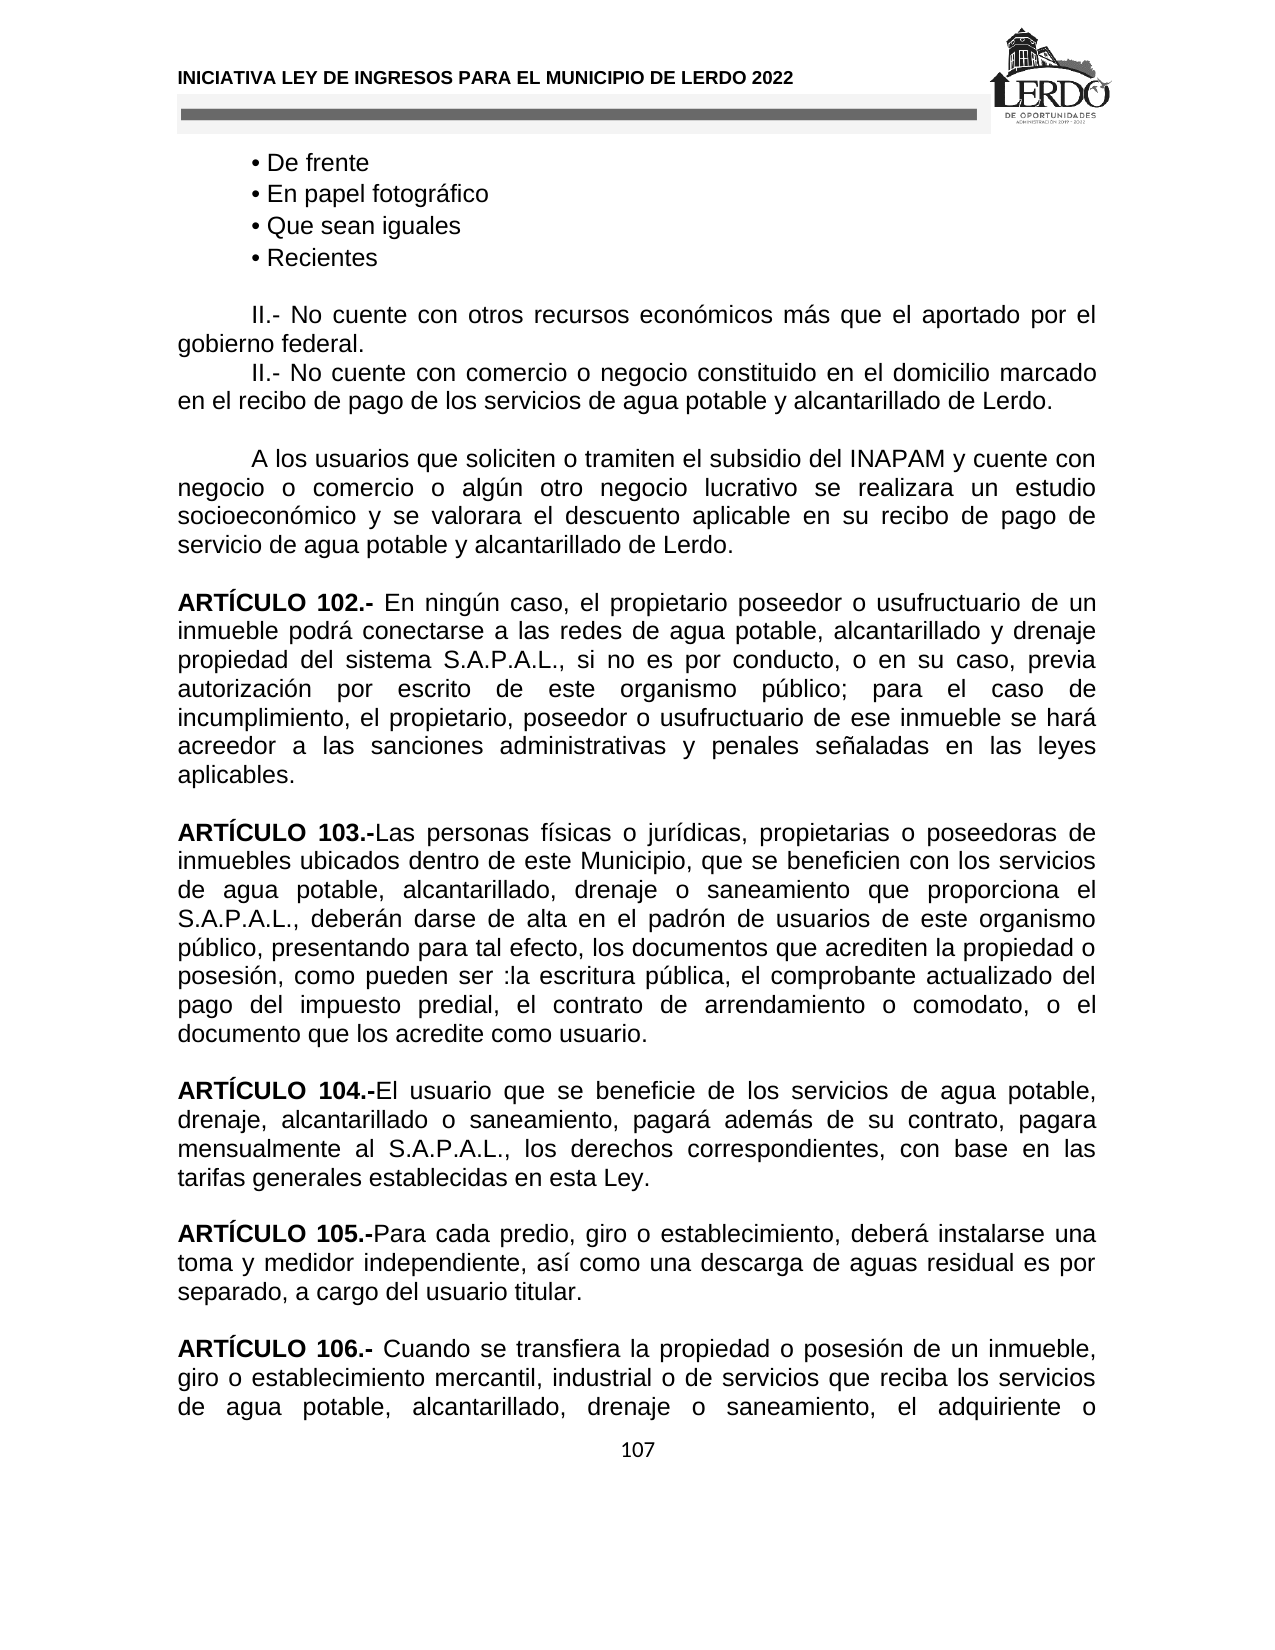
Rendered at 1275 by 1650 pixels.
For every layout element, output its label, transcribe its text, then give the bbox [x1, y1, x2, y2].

text A los usuarios que soliciten o tramiten el subsidio del INAPAM y cuente con negocio o comercio o algún otro negocio lucrativo se realizara un estudio socioeconómico y se valorara el descuento aplicable en su recibo de pago de servicio de agua potable y alcantarillado de Lerdo. [177, 444, 1098, 559]
text • De frente [177, 148, 1098, 176]
text ARTÍCULO 102.- En ningún caso, el propietario poseedor o usufructuario de un inmueble podrá conectarse a las redes de agua potable, alcantarillado y drenaje propiedad del sistema S.A.P.A.L., si no es por conducto, o en su caso, previa autorización por escrito de este organismo público; para el caso de incumplimiento, el propietario, poseedor o usufructuario de ese inmueble se hará acreedor a las sanciones administrativas y penales señaladas en las leyes aplicables. [177, 588, 1098, 789]
text • En papel fotográfico [177, 179, 1098, 208]
picture [177, 24, 1122, 134]
text ARTÍCULO 104.-El usuario que se beneficie de los servicios de agua potable, drenaje, alcantarillado o saneamiento, pagará además de su contrato, pagara mensualmente al S.A.P.A.L., los derechos correspondientes, con base en las tarifas generales establecidas en esta Ley. [177, 1076, 1098, 1191]
text ARTÍCULO 105.-Para cada predio, giro o establecimiento, deberá instalarse una toma y medidor independiente, así como una descarga de aguas residual es por separado, a cargo del usuario titular. [177, 1219, 1098, 1306]
text II.- No cuente con otros recursos económicos más que el aportado por el gobierno federal. [177, 300, 1098, 358]
text II.- No cuente con comercio o negocio constituido en el domicilio marcado en el recibo de pago de los servicios de agua potable y alcantarillado de Lerdo. [177, 358, 1098, 415]
text ARTÍCULO 103.-Las personas físicas o jurídicas, propietarias o poseedoras de inmuebles ubicados dentro de este Municipio, que se beneficien con los servicios de agua potable, alcantarillado, drenaje o saneamiento que proporciona el S.A.P.A.L., deberán darse de alta en el padrón de usuarios de este organismo público, presentando para tal efecto, los documentos que acrediten la propiedad o posesión, como pueden ser :la escritura pública, el comprobante actualizado del pago del impuesto predial, el contrato de arrendamiento o comodato, o el documento que los acredite como usuario. [177, 818, 1098, 1048]
text • Que sean iguales [177, 211, 1098, 240]
text • Recientes [177, 243, 1098, 271]
